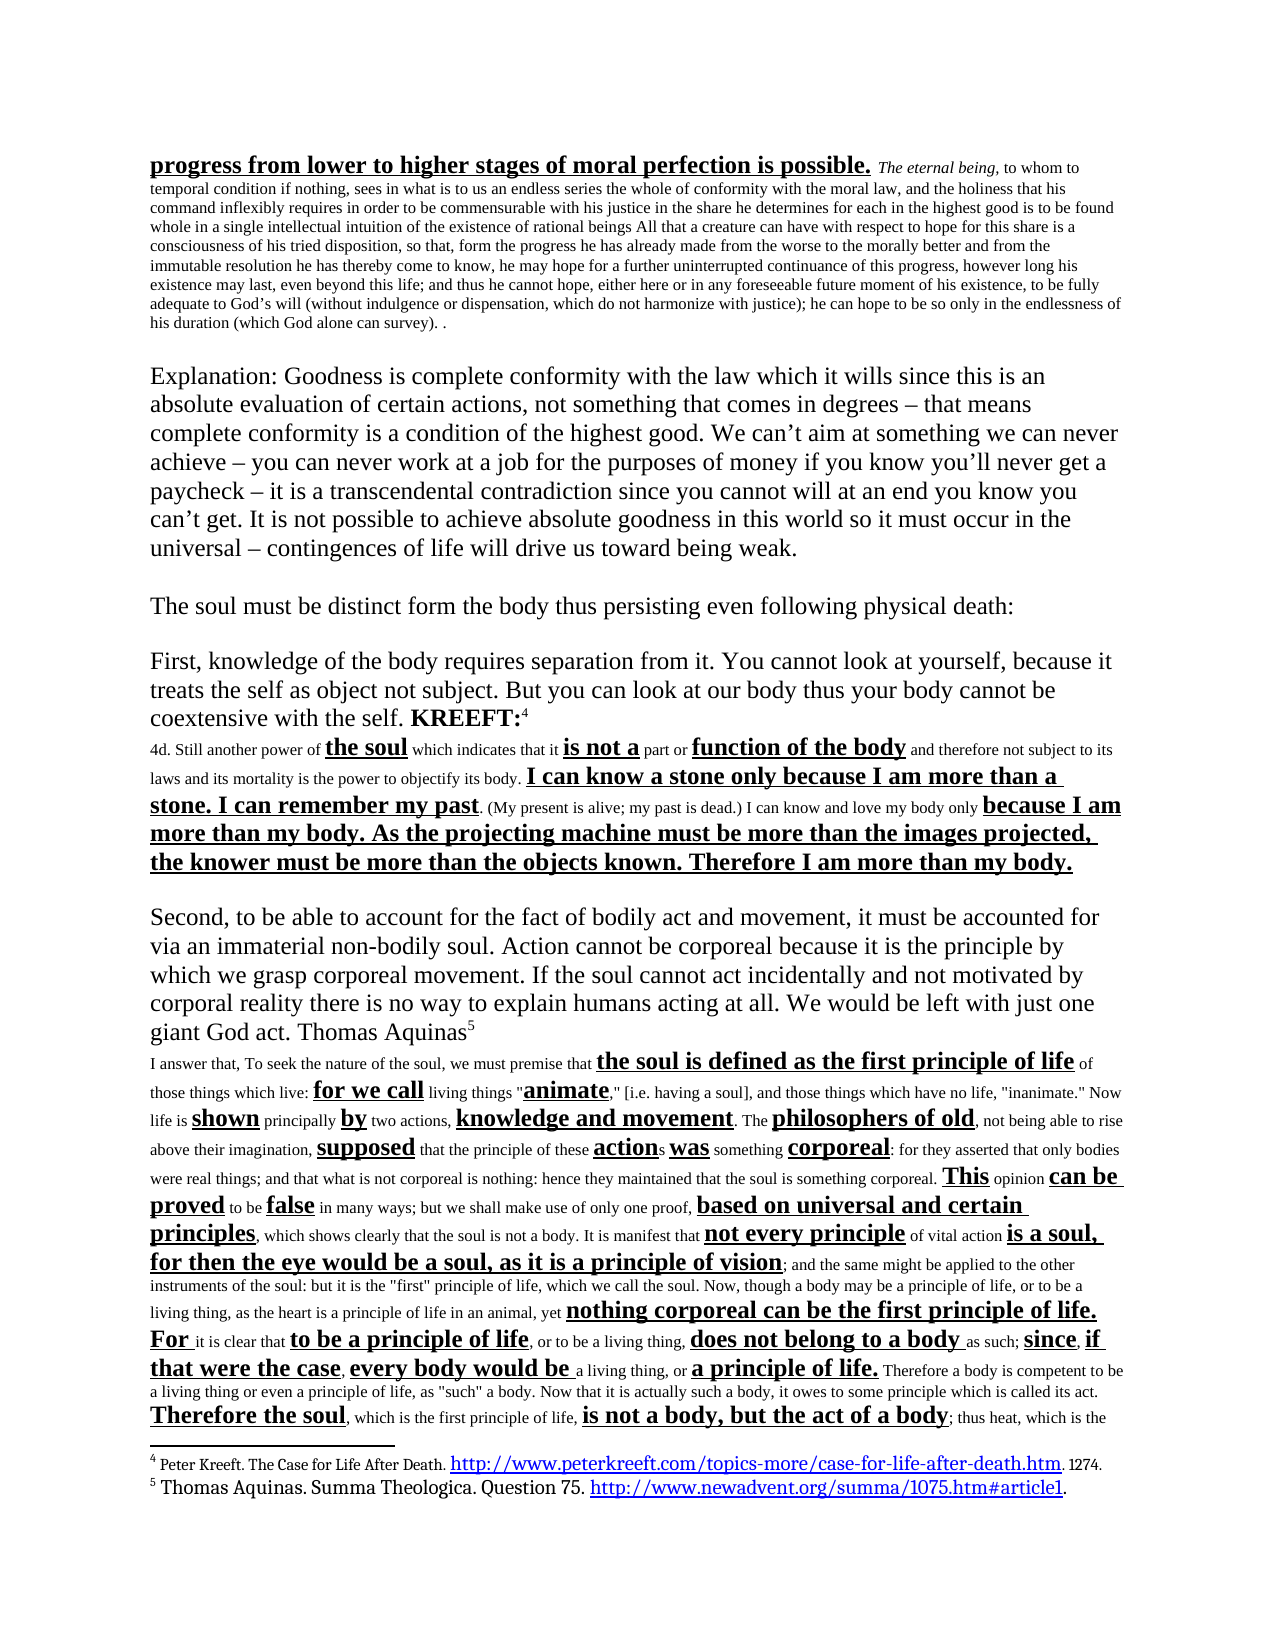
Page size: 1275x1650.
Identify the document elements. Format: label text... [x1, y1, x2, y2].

text 4d. Still another power of the soul which indicates that it is not a part or function of the body and therefore not subject to its laws and its mortality is the power to objectify its body. I can know a stone only because I am more than a stone. I can remember my past. (My present is alive; my past is dead.) I can know and love my body only because I am more than my body. As the projecting machine must be more than the images projected, the knower must be more than the objects known. Therefore I am more than my body. [150, 732, 1125, 876]
text The soul must be distinct form the body thus persisting even following physical death: [150, 591, 1125, 619]
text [150, 1046, 1125, 1429]
text Explanation: Goodness is complete conformity with the law which it wills since this is an absolute evaluation of certain actions, not something that comes in degrees – that means complete conformity is a condition of the highest good. We can’t aim at something we can never achieve – you can never work at a job for the purposes of money if you know you’ll never get a paycheck – it is a transcendental contradiction since you cannot will at an end you know you can’t get. It is not possible to achieve absolute goodness in this world so it must occur in the universal – contingences of life will drive us toward being weak. [150, 361, 1125, 562]
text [150, 150, 1125, 332]
text Second, to be able to account for the fact of bodily act and movement, it must be accounted for via an immaterial non-bodily soul. Action cannot be corporeal because it is the principle by which we grasp corporeal movement. If the soul cannot act incidentally and not motivated by corporal reality there is no way to explain humans acting at all. We would be left with just one giant God act. Thomas Aquinas [150, 902, 1125, 1046]
text First, knowledge of the body requires separation from it. You cannot look at yourself, because it treats the self as object not subject. But you can look at our body thus your body cannot be coextensive with the self. KREEFT: [150, 646, 1125, 732]
